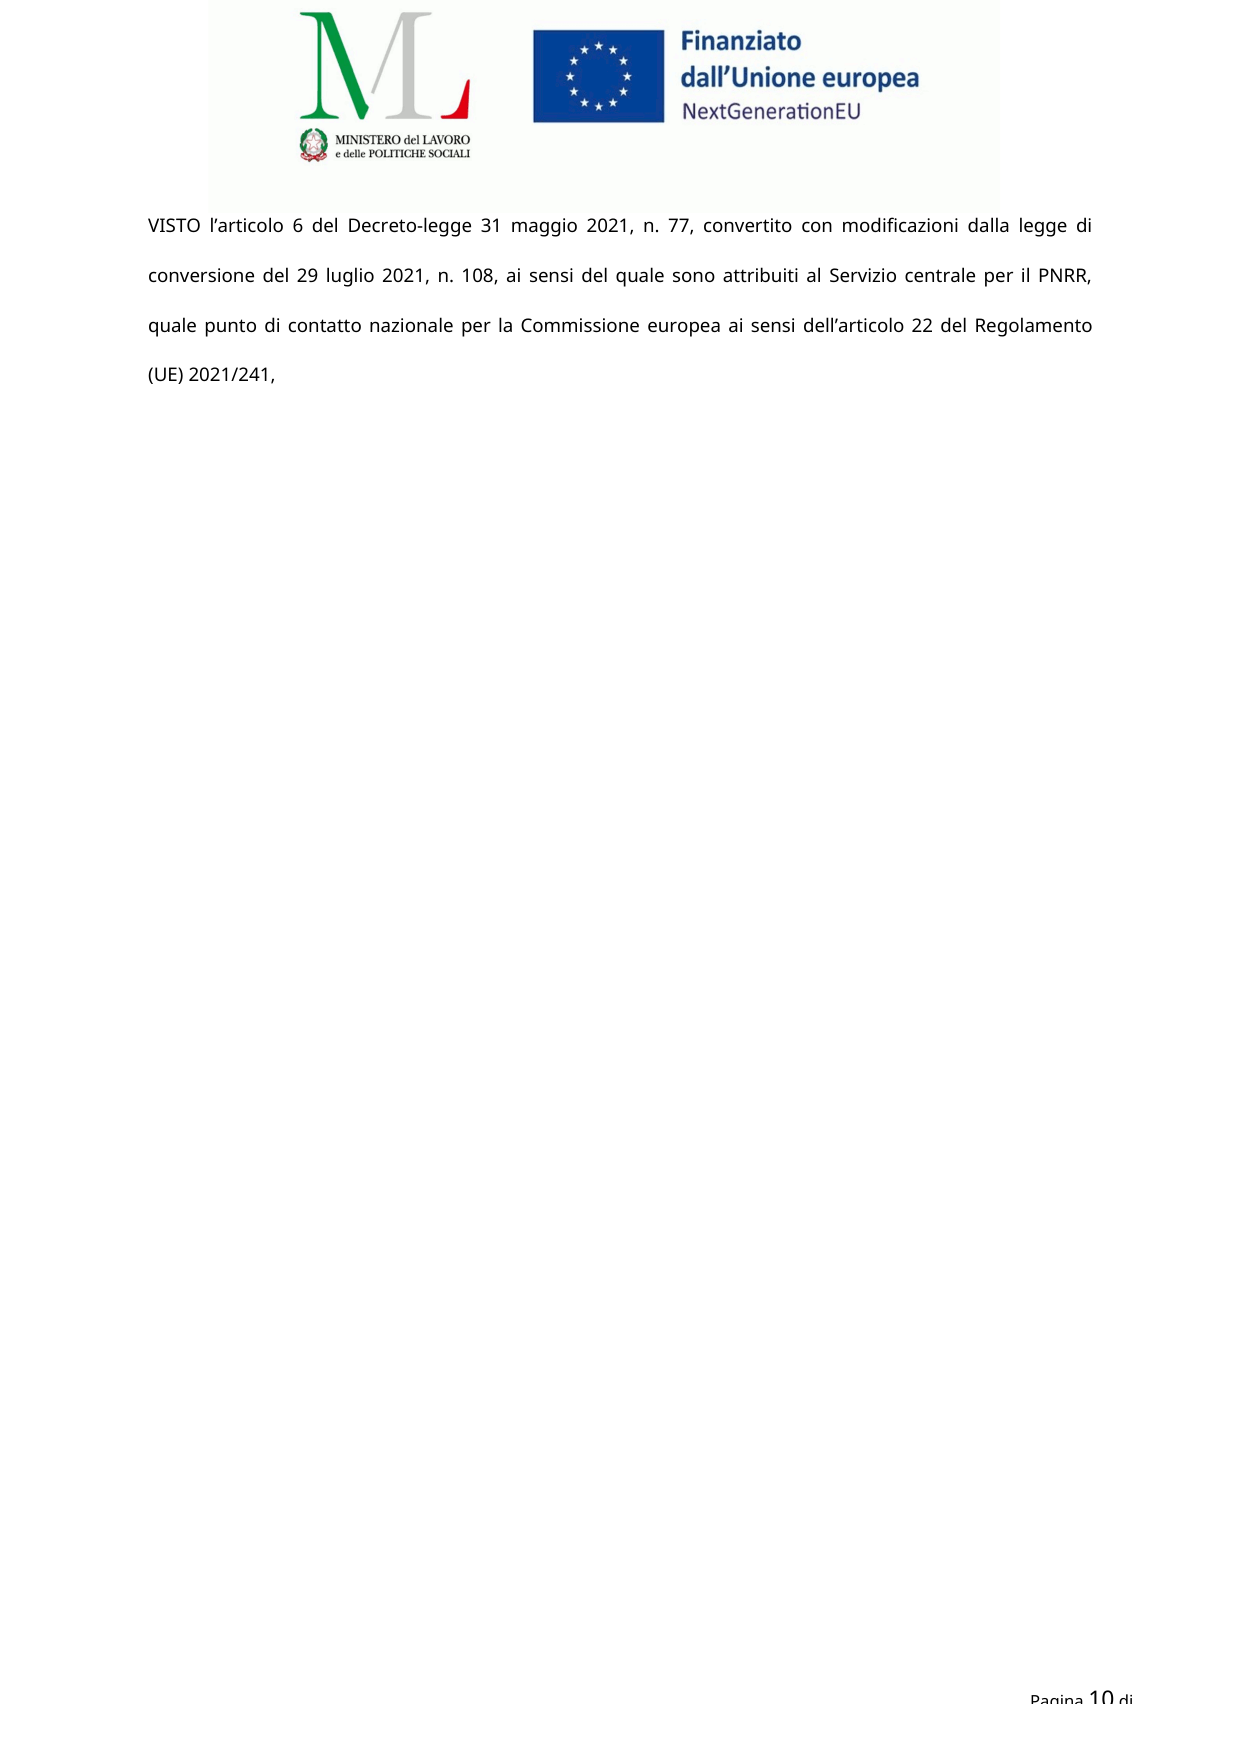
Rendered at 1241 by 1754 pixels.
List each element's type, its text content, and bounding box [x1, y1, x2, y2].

text VISTO l’articolo 6 del Decreto-legge 31 maggio 2021, n. 77, convertito con modificazioni dalla legge di conversione del 29 luglio 2021, n. 108, ai sensi del quale sono attribuiti al Servizio centrale per il PNRR, quale punto di contatto nazionale per la Commissione europea ai sensi dell’articolo 22 del Regolamento (UE) 2021/241, [148, 212, 1093, 387]
picture [208, 0, 1001, 212]
